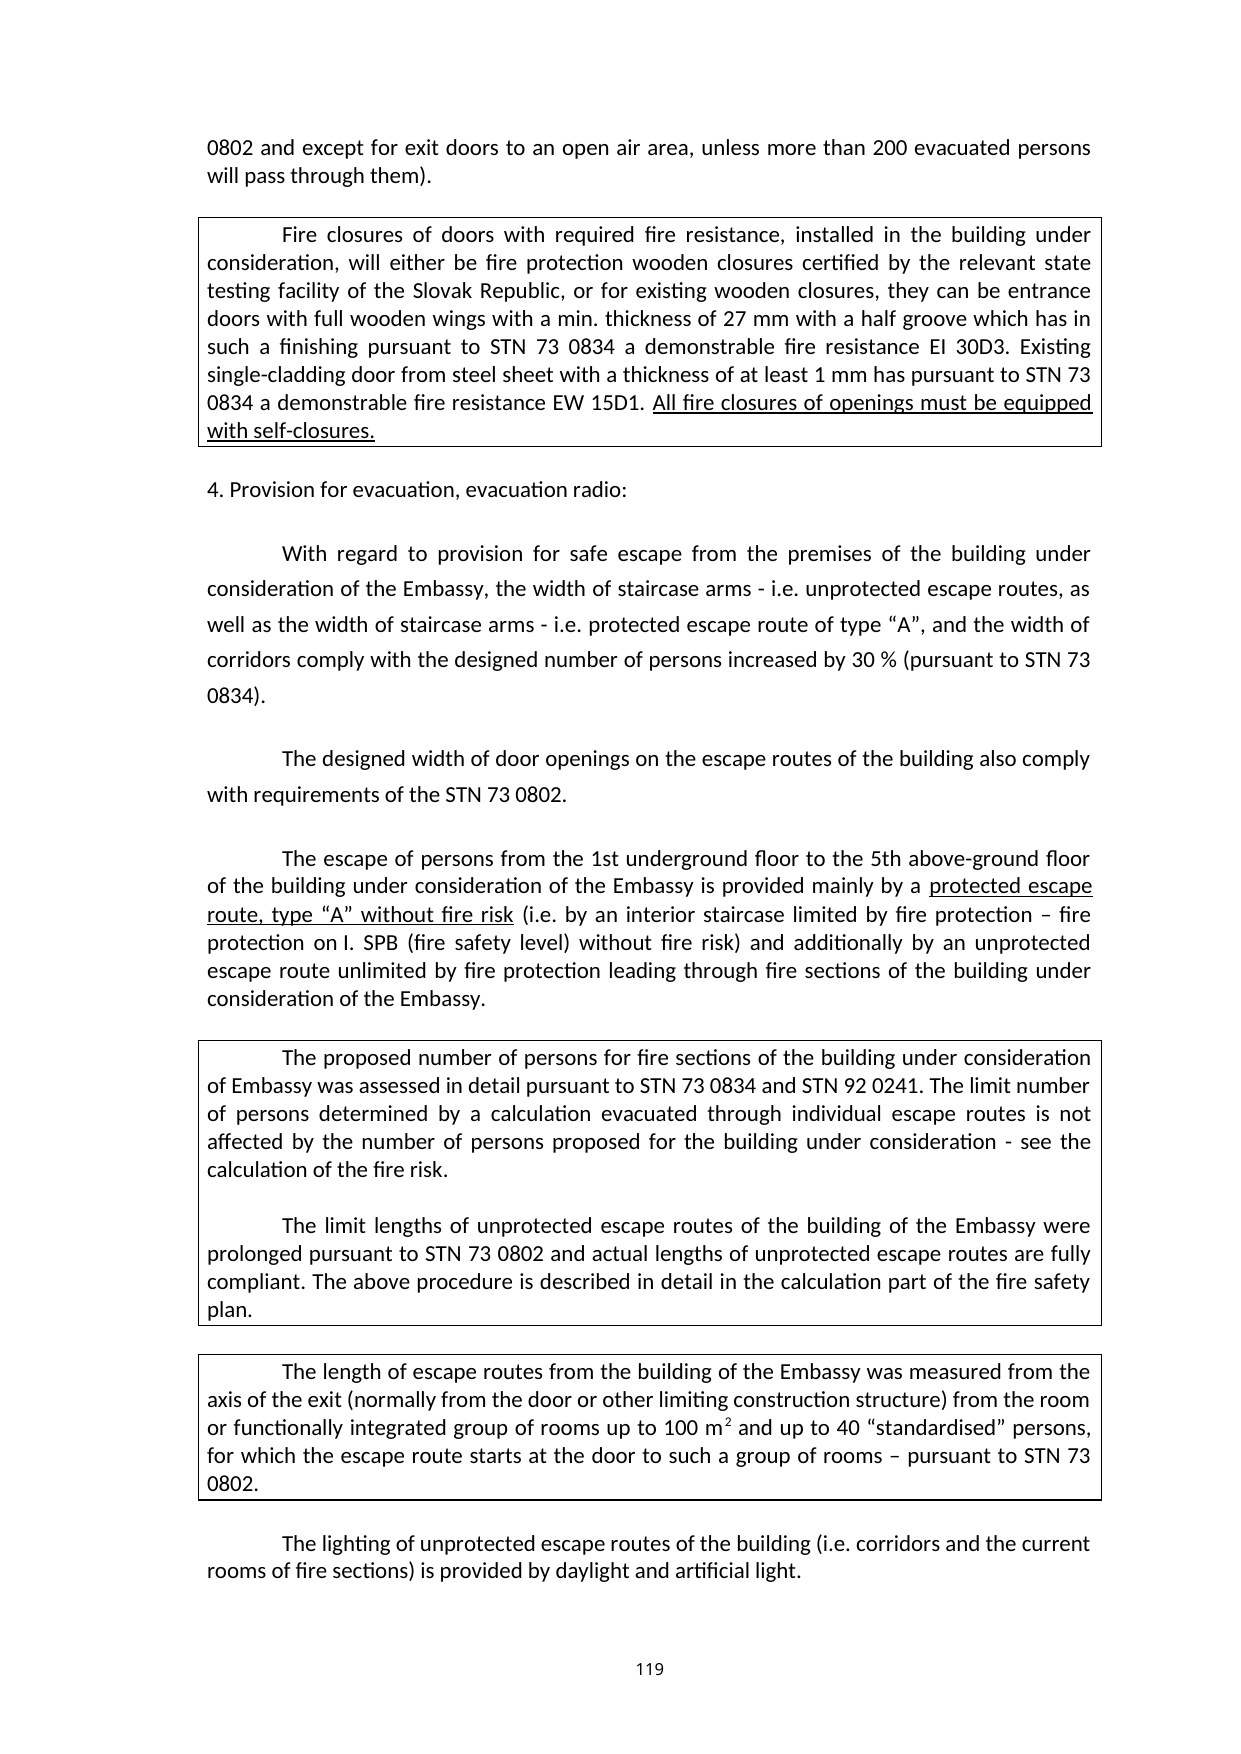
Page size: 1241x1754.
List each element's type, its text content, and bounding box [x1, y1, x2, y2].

text The designed width of door openings on the escape routes of the building also comply with requirements of the STN 73 0802. [207, 744, 1092, 816]
text With regard to provision for safe escape from the premises of the building under consideration of the Embassy, the width of staircase arms - i.e. unprotected escape routes, as well as the width of staircase arms - i.e. protected escape route of type “A”, and the width of corridors comply with the designed number of persons increased by 30 % (pursuant to STN 73 0834). [207, 539, 1092, 717]
text Fire closures of doors with required fire resistance, installed in the building under consideration, will either be fire protection wooden closures certified by the relevant state testing facility of the Slovak Republic, or for existing wooden closures, they can be entrance doors with full wooden wings with a min. thickness of 27 mm with a half groove which has in such a finishing pursuant to STN 73 0834 a demonstrable fire resistance EI 30D3. Existing single-cladding door from steel sheet with a thickness of at least 1 mm has pursuant to STN 73 0834 a demonstrable fire resistance EW 15D1. All fire closures of openings must be equipped with self-closures. [199, 218, 1101, 446]
text 4. Provision for evacuation, evacuation radio: [207, 475, 1092, 511]
text The lighting of unprotected escape routes of the building (i.e. corridors and the current rooms of fire sections) is provided by daylight and artificial light. [207, 1529, 1092, 1585]
text The escape of persons from the 1st underground floor to the 5th above-ground floor of the building under consideration of the Embassy is provided mainly by a protected escape route, type “A” without fire risk (i.e. by an interior staircase limited by fire protection – fire protection on I. SPB (fire safety level) without fire risk) and additionally by an unprotected escape route unlimited by fire protection leading through fire sections of the building under consideration of the Embassy. [207, 844, 1092, 1012]
text The length of escape routes from the building of the Embassy was measured from the axis of the exit (normally from the door or other limiting construction structure) from the room or functionally integrated group of rooms up to 100 m2 and up to 40 “standardised” persons, for which the escape route starts at the door to such a group of rooms – pursuant to STN 73 0802. [199, 1355, 1101, 1499]
text The proposed number of persons for fire sections of the building under consideration of Embassy was assessed in detail pursuant to STN 73 0834 and STN 92 0241. The limit number of persons determined by a calculation evacuated through individual escape routes is not affected by the number of persons proposed for the building under consideration - see the calculation of the fire risk. [199, 1041, 1101, 1183]
text The limit lengths of unprotected escape routes of the building of the Embassy were prolonged pursuant to STN 73 0802 and actual lengths of unprotected escape routes are fully compliant. The above procedure is described in detail in the calculation part of the fire safety plan. [199, 1208, 1101, 1325]
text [207, 133, 1092, 189]
